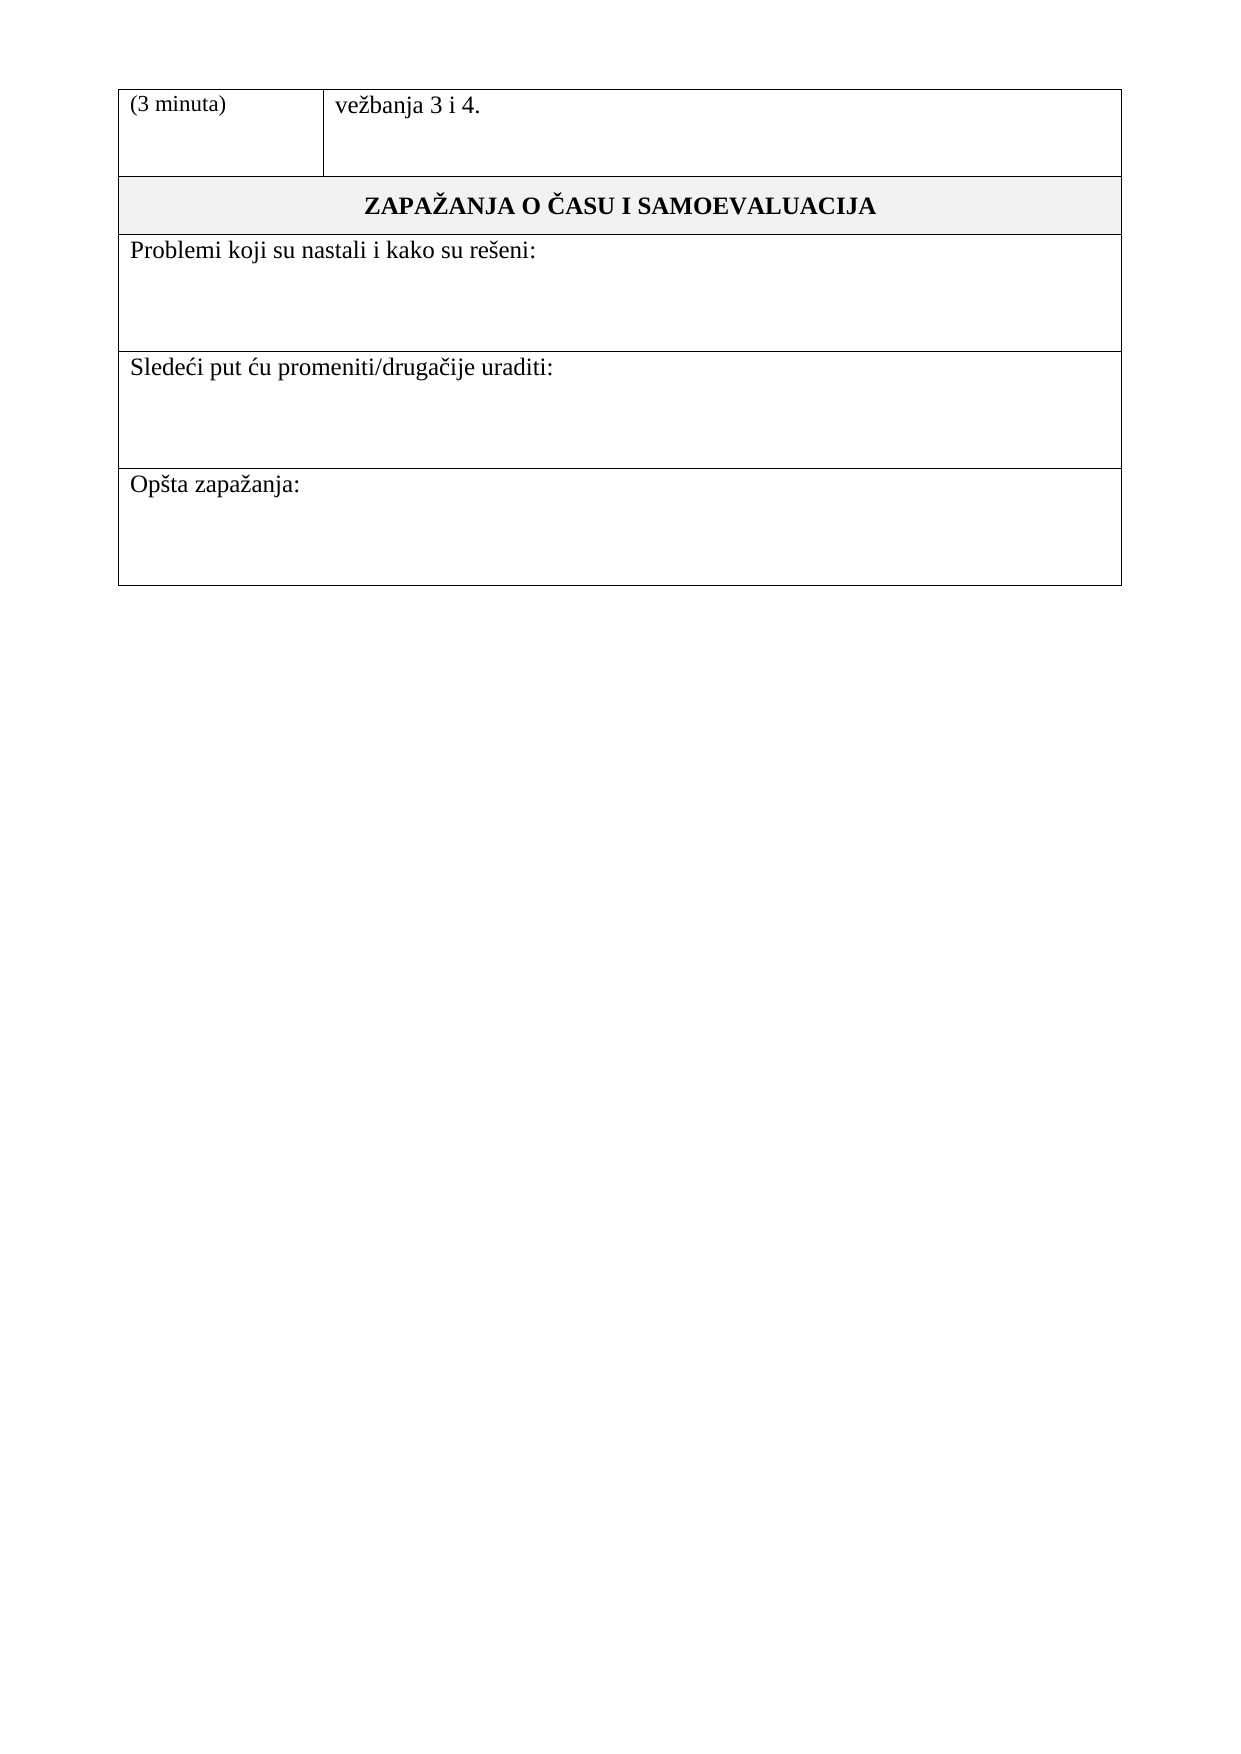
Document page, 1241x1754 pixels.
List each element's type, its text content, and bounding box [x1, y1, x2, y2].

table_cell Opšta zapažanja: [119, 469, 1121, 585]
table_cell Problemi koji su nastali i kako su rešeni: [119, 235, 1121, 351]
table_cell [119, 90, 323, 176]
table_cell Sledeći put ću promeniti/drugačije uraditi: [119, 352, 1121, 468]
table_cell ZAPAŽANJA O ČASU I SAMOEVALUACIJA [119, 177, 1121, 234]
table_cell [324, 90, 1121, 176]
